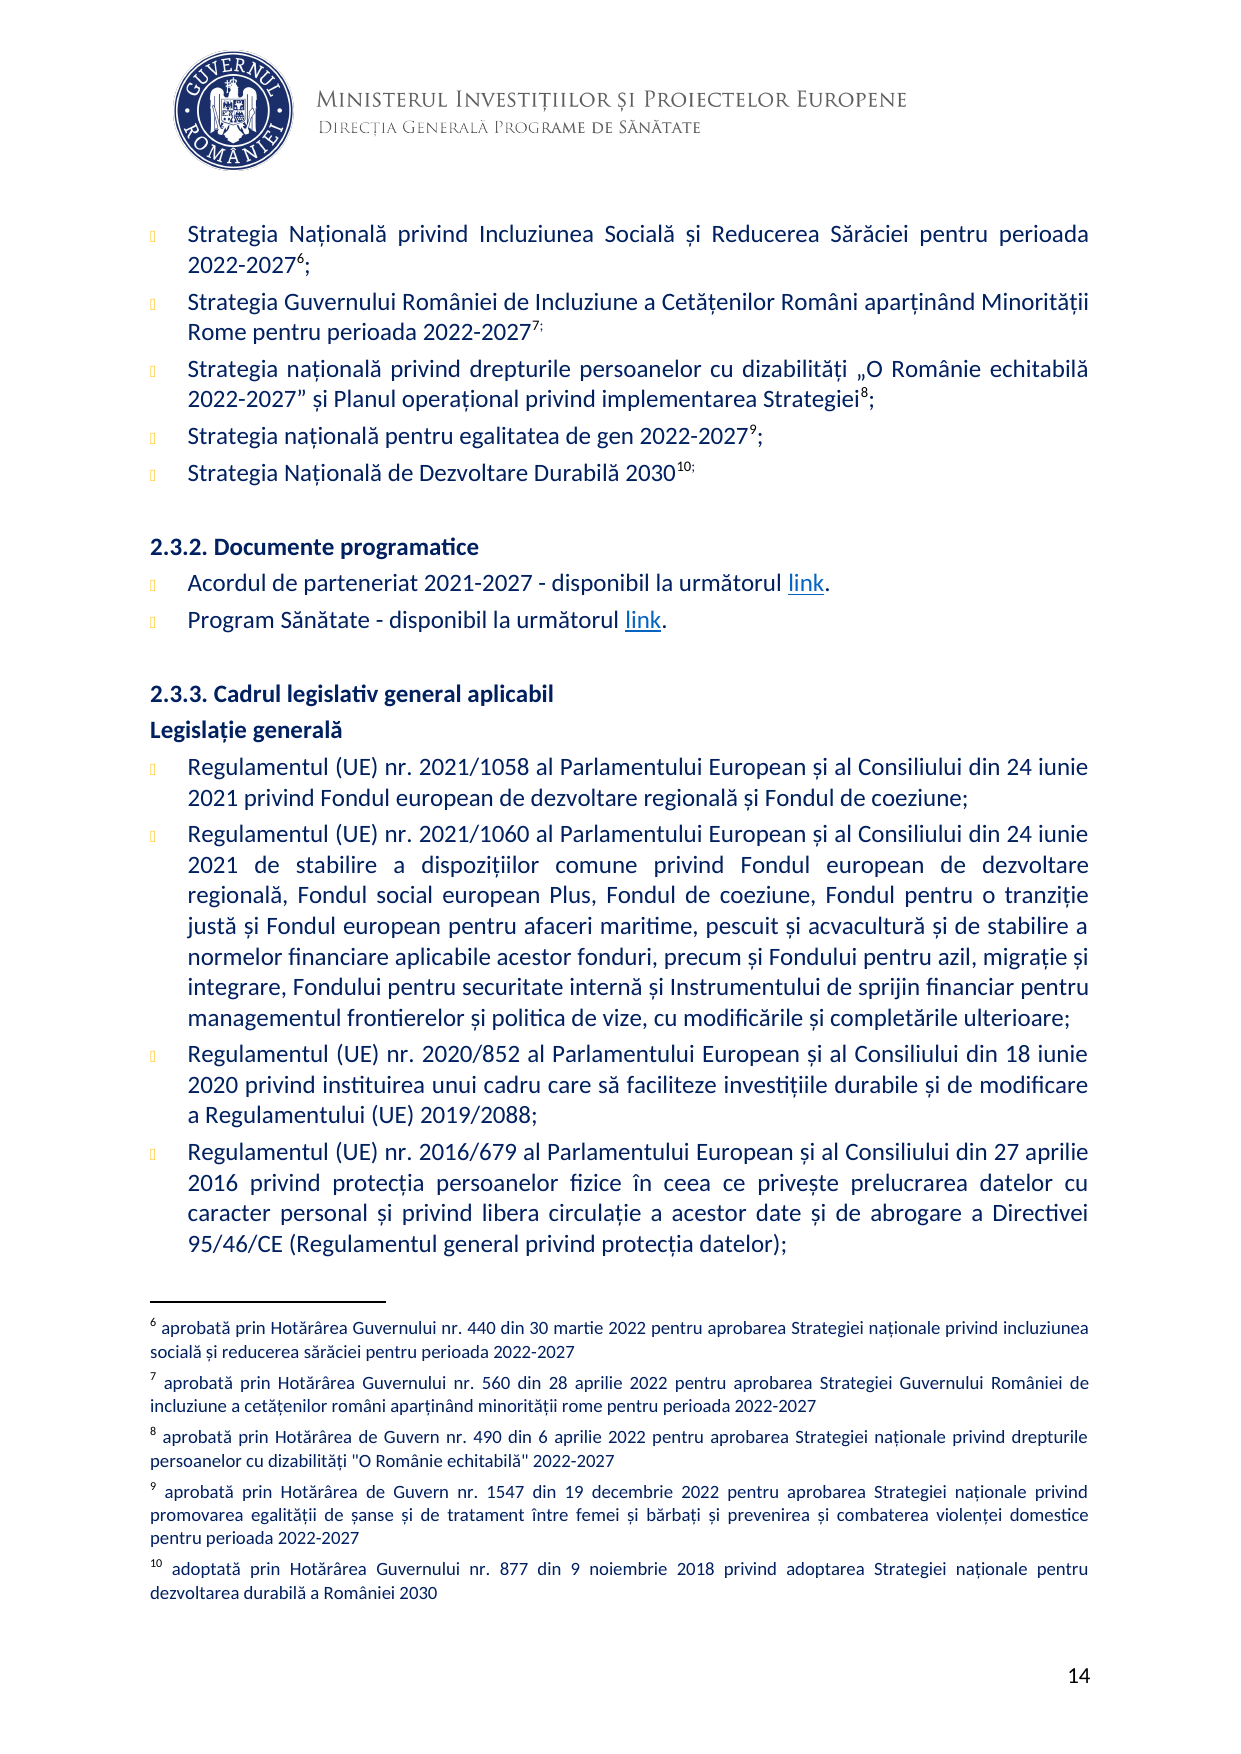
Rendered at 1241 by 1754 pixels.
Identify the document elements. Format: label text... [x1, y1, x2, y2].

list Strategia națională privind drepturile persoanelor cu dizabilități „O Românie echitabilă 2022-2027” și Planul operațional privind implementarea Strategiei; [150, 353, 1090, 414]
list Strategia Guvernului României de Incluziune a Cetățenilor Români aparținând Minorității Rome pentru perioada 2022-2027; [150, 286, 1090, 347]
list Strategia națională pentru egalitatea de gen 2022-2027; [150, 420, 1090, 451]
list Strategia Națională privind Incluziunea Socială și Reducerea Sărăciei pentru perioada 2022-2027; [150, 218, 1090, 279]
list Regulamentul (UE) nr. 2021/1060 al Parlamentului European și al Consiliului din 24 iunie 2021 de stabilire a dispozițiilor comune privind Fondul european de dezvoltare regională, Fondul social european Plus, Fondul de coeziune, Fondul pentru o tranziție justă și Fondul european pentru afaceri maritime, pescuit și acvacultură și de stabilire a normelor financiare aplicabile acestor fonduri, precum și Fondului pentru azil, migrație și integrare, Fondului pentru securitate internă și Instrumentului de sprijin financiar pentru managementul frontierelor și politica de vize, cu modificările și completările ulterioare; [150, 819, 1090, 1032]
list Program Sănătate - disponibil la următorul link. [150, 604, 1090, 635]
picture [150, 29, 928, 191]
subtitle 2.3.3. Cadrul legislativ general aplicabil [150, 678, 1090, 708]
list Regulamentul (UE) nr. 2021/1058 al Parlamentului European și al Consiliului din 24 iunie 2021 privind Fondul european de dezvoltare regională și Fondul de coeziune; [150, 751, 1090, 812]
list Acordul de parteneriat 2021-2027 - disponibil la următorul link. [150, 567, 1090, 598]
list Regulamentul (UE) nr. 2020/852 al Parlamentului European și al Consiliului din 18 iunie 2020 privind instituirea unui cadru care să faciliteze investițiile durabile și de modificare a Regulamentului (UE) 2019/2088; [150, 1038, 1090, 1130]
subtitle 2.3.2. Documente programatice [150, 531, 1090, 561]
text Legislație generală [150, 714, 1090, 745]
list Strategia Națională de Dezvoltare Durabilă 2030; [150, 457, 1090, 488]
list Regulamentul (UE) nr. 2016/679 al Parlamentului European și al Consiliului din 27 aprilie 2016 privind protecția persoanelor fizice în ceea ce privește prelucrarea datelor cu caracter personal și privind libera circulație a acestor date și de abrogare a Directivei 95/46/CE (Regulamentul general privind protecția datelor); [150, 1136, 1090, 1258]
